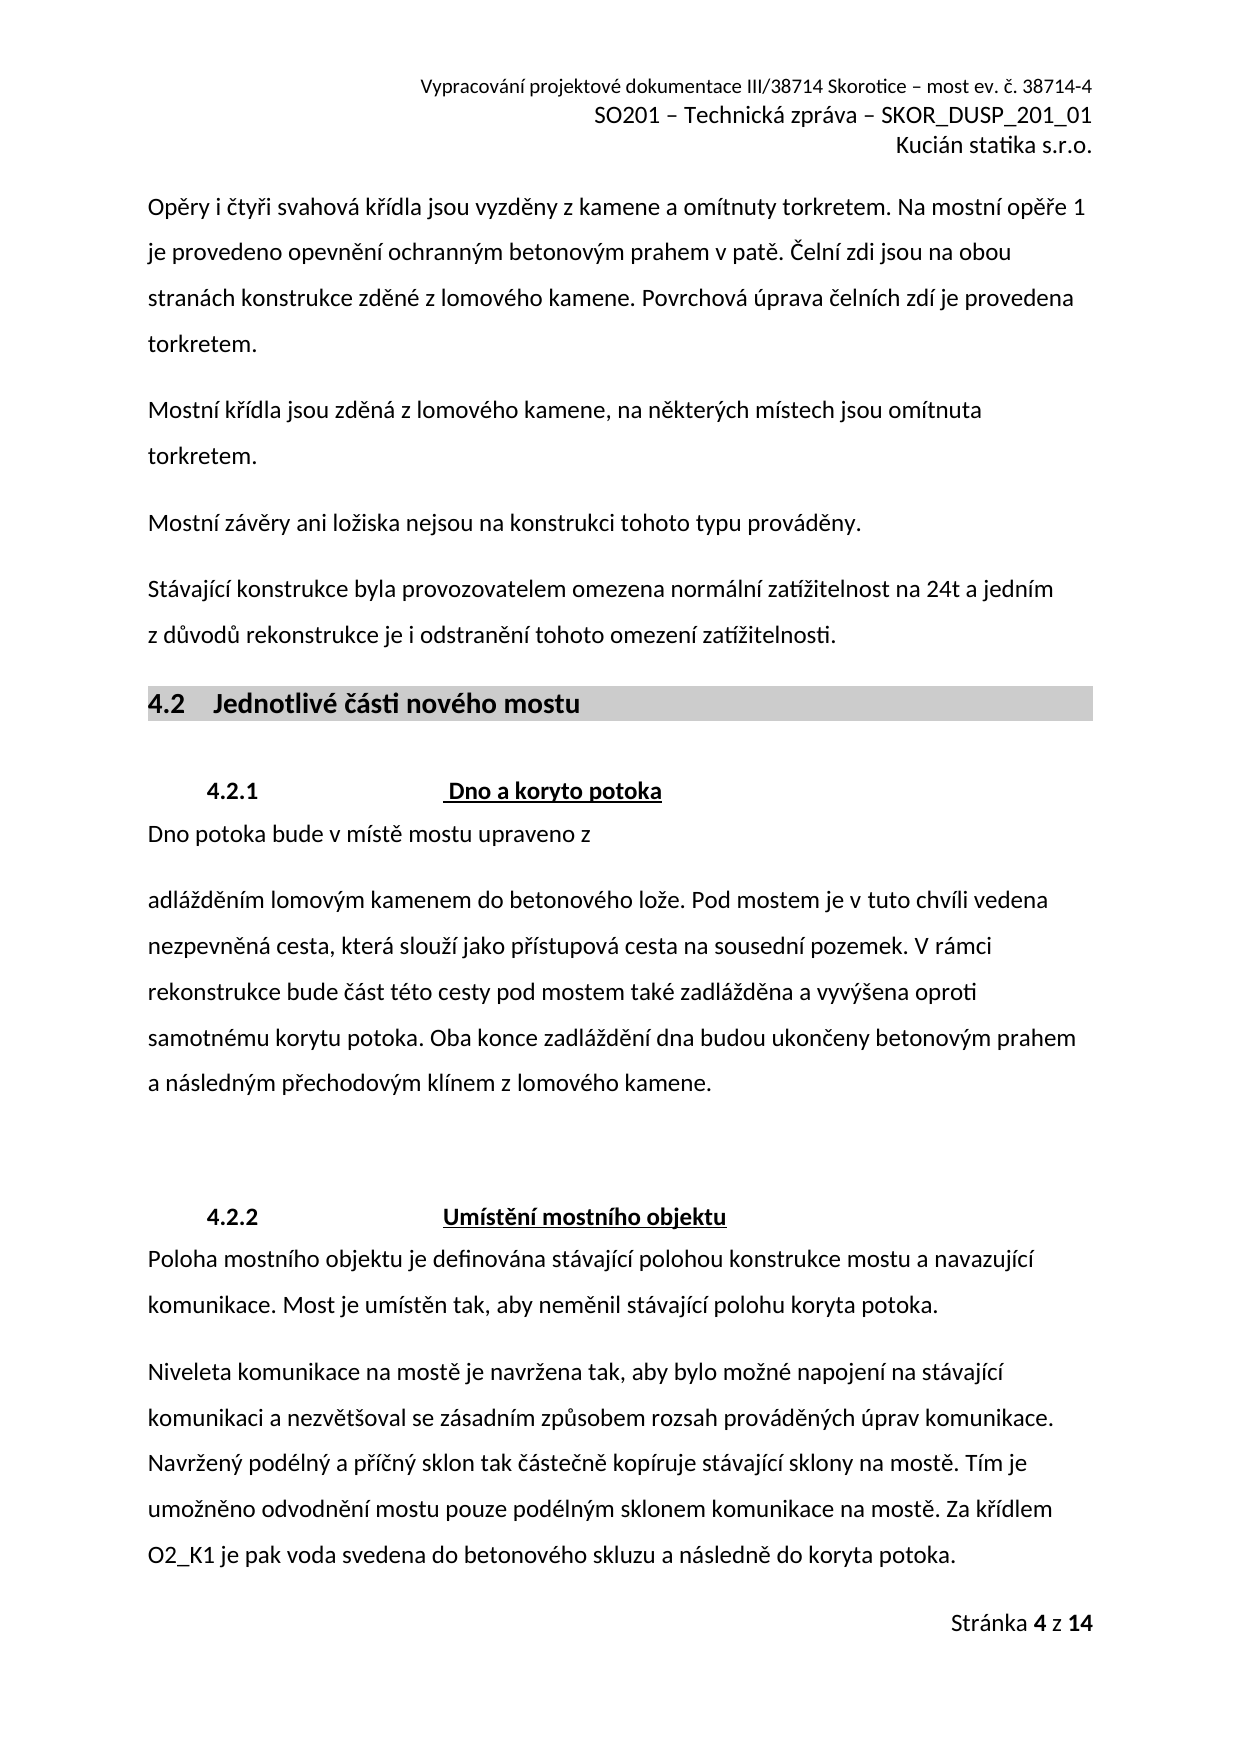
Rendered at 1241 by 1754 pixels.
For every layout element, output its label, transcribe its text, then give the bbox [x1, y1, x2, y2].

text Mostní závěry ani ložiska nejsou na konstrukci tohoto typu prováděny. [148, 507, 1093, 537]
subtitle Jednotlivé části nového mostu [148, 686, 1093, 721]
subtitle Dno a koryto potoka [207, 775, 1093, 806]
text adlážděním lomovým kamenem do betonového lože. Pod mostem je v tuto chvíli vedena nezpevněná cesta, která slouží jako přístupová cesta na sousední pozemek. V rámci rekonstrukce bude část této cesty pod mostem také zadlážděna a vyvýšena oproti samotnému korytu potoka. Oba konce zadláždění dna budou ukončeny betonovým prahem a následným přechodovým klínem z lomového kamene. [148, 884, 1093, 1098]
text Mostní křídla jsou zděná z lomového kamene, na některých místech jsou omítnuta torkretem. [148, 394, 1093, 471]
text Dno potoka bude v místě mostu upraveno z [148, 818, 1093, 848]
subtitle Umístění mostního objektu [207, 1201, 1093, 1231]
text Stávající konstrukce byla provozovatelem omezena normální zatížitelnost na 24t a jedním z důvodů rekonstrukce je i odstranění tohoto omezení zatížitelnosti. [148, 573, 1093, 649]
text Niveleta komunikace na mostě je navržena tak, aby bylo možné napojení na stávající komunikaci a nezvětšoval se zásadním způsobem rozsah prováděných úprav komunikace. Navržený podélný a příčný sklon tak částečně kopíruje stávající sklony na mostě. Tím je umožněno odvodnění mostu pouze podélným sklonem komunikace na mostě. Za křídlem O2_K1 je pak voda svedena do betonového skluzu a následně do koryta potoka. [148, 1356, 1093, 1569]
text Opěry i čtyři svahová křídla jsou vyzděny z kamene a omítnuty torkretem. Na mostní opěře 1 je provedeno opevnění ochranným betonovým prahem v patě. Čelní zdi jsou na obou stranách konstrukce zděné z lomového kamene. Povrchová úprava čelních zdí je provedena torkretem. [148, 191, 1093, 358]
text Poloha mostního objektu je definována stávající polohou konstrukce mostu a navazující komunikace. Most je umístěn tak, aby neměnil stávající polohu koryta potoka. [148, 1244, 1093, 1320]
